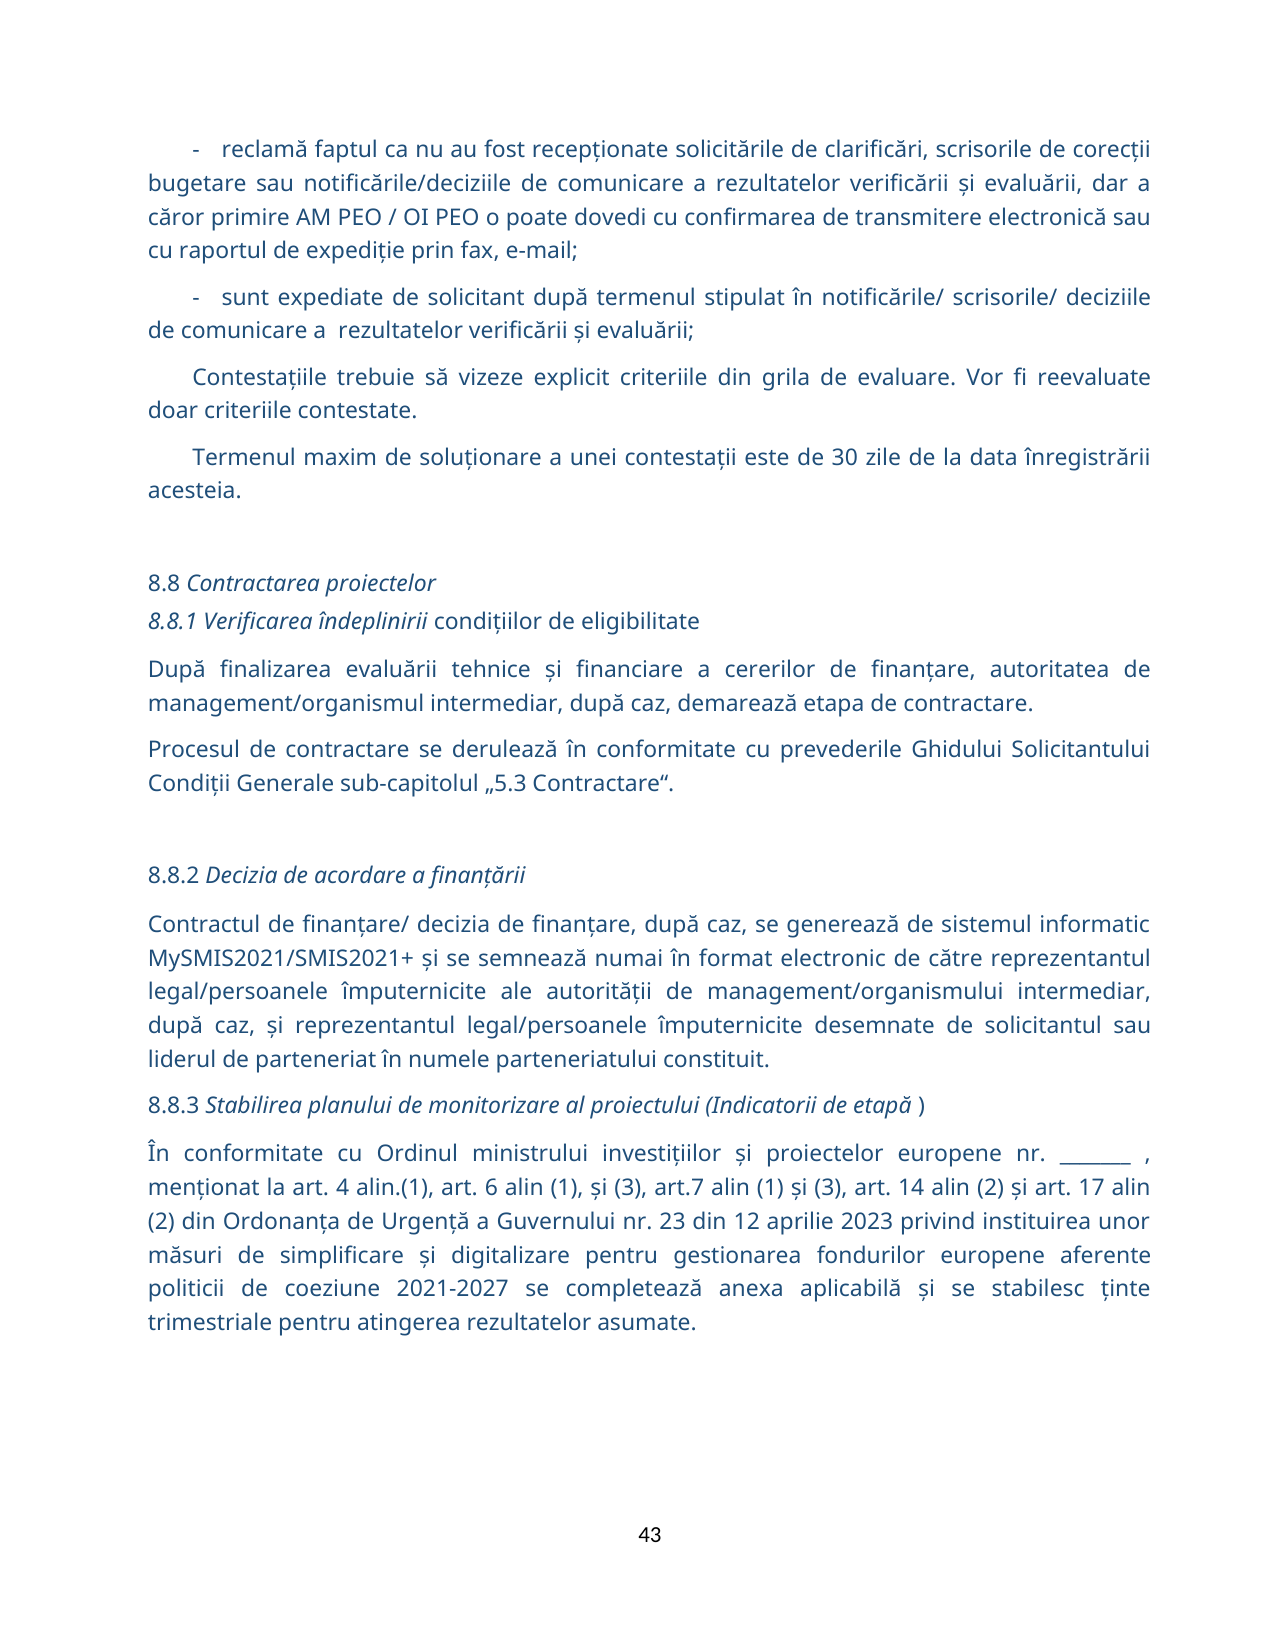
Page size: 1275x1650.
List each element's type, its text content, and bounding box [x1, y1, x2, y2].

text - sunt expediate de solicitant după termenul stipulat în notificările/ scrisorile/ deciziile de comunicare a rezultatelor verificării și evaluării; [148, 280, 1152, 345]
subtitle 8.8.1 Verificarea îndeplinirii condițiilor de eligibilitate [148, 604, 1152, 636]
text Contestațiile trebuie să vizeze explicit criteriile din grila de evaluare. Vor fi reevaluate doar criteriile contestate. [148, 360, 1152, 425]
text Contractul de finanțare/ decizia de finanțare, după caz, se generează de sistemul informatic MySMIS2021/SMIS2021+ și se semnează numai în format electronic de către reprezentantul legal/persoanele împuternicite ale autorității de management/organismului intermediar, după caz, și reprezentantul legal/persoanele împuternicite desemnate de solicitantul sau liderul de parteneriat în numele parteneriatului constituit. [148, 908, 1152, 1074]
text În conformitate cu Ordinul ministrului investițiilor și proiectelor europene nr. _______ , menționat la art. 4 alin.(1), art. 6 alin (1), și (3), art.7 alin (1) și (3), art. 14 alin (2) și art. 17 alin (2) din Ordonanța de Urgență a Guvernului nr. 23 din 12 aprilie 2023 privind instituirea unor măsuri de simplificare și digitalizare pentru gestionarea fondurilor europene aferente politicii de coeziune 2021-2027 se completează anexa aplicabilă și se stabilesc ținte trimestriale pentru atingerea rezultatelor asumate. [148, 1137, 1152, 1337]
text După finalizarea evaluării tehnice și financiare a cererilor de finanțare, autoritatea de management/organismul intermediar, după caz, demarează etapa de contractare. [148, 653, 1152, 718]
text Termenul maxim de soluționare a unei contestații este de 30 zile de la data înregistrării acesteia. [148, 440, 1152, 505]
subtitle 8.8.3 Stabilirea planului de monitorizare al proiectului (Indicatorii de etapă ) [148, 1089, 1152, 1120]
text - reclamă faptul ca nu au fost recepționate solicitările de clarificări, scrisorile de corecții bugetare sau notificările/deciziile de comunicare a rezultatelor verificării și evaluării, dar a căror primire AM PEO / OI PEO o poate dovedi cu confirmarea de transmitere electronică sau cu raportul de expediție prin fax, e-mail; [148, 133, 1152, 265]
text Procesul de contractare se derulează în conformitate cu prevederile Ghidului Solicitantului Condiții Generale sub-capitolul „5.3 Contractare“. [148, 733, 1152, 798]
subtitle 8.8.2 Decizia de acordare a finanțării [148, 859, 1152, 891]
subtitle 8.8 Contractarea proiectelor [148, 567, 1152, 598]
